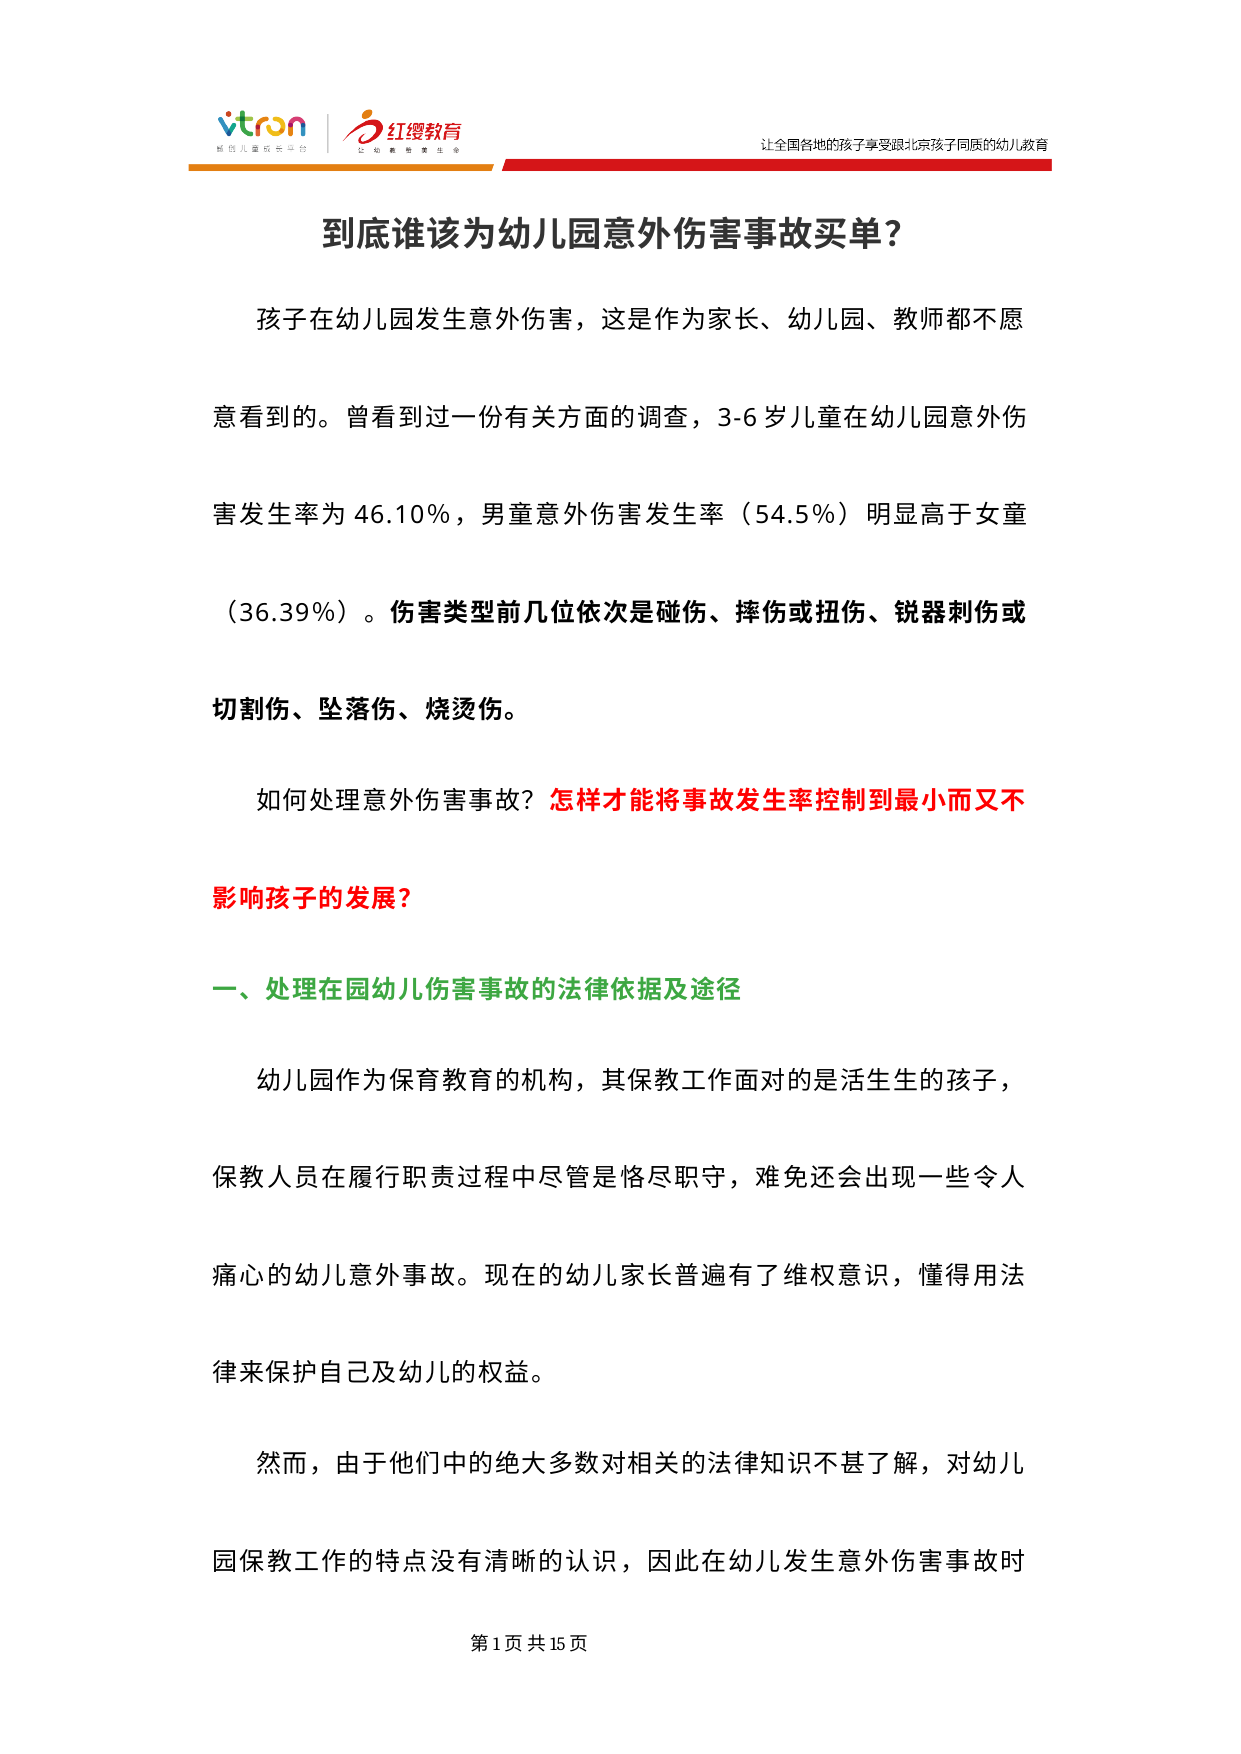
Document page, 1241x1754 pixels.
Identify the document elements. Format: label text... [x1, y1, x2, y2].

picture [188, 88, 1052, 189]
text 幼儿园作为保育教育的机构，其保教工作面对的是活生生的孩子，保教人员在履行职责过程中尽管是恪尽职守，难免还会出现一些令人痛心的幼儿意外事故。现在的幼儿家长普遍有了维权意识，懂得用法律来保护自己及幼儿的权益。 [212, 1046, 1028, 1403]
text 如何处理意外伤害事故？怎样才能将事故发生率控制到最小而又不影响孩子的发展？ [212, 766, 1028, 929]
subtitle 一、处理在园幼儿伤害事故的法律依据及途径 [212, 955, 1028, 1020]
subtitle 到底谁该为幼儿园意外伤害事故买单？ [187, 199, 1053, 264]
text 孩子在幼儿园发生意外伤害，这是作为家长、幼儿园、教师都不愿意看到的。曾看到过一份有关方面的调查，3-6岁儿童在幼儿园意外伤害发生率为46.10％，男童意外伤害发生率（54.5％）明显高于女童（36.39％）。伤害类型前几位依次是碰伤、摔伤或扭伤、锐器刺伤或切割伤、坠落伤、烧烫伤。 [212, 286, 1028, 741]
